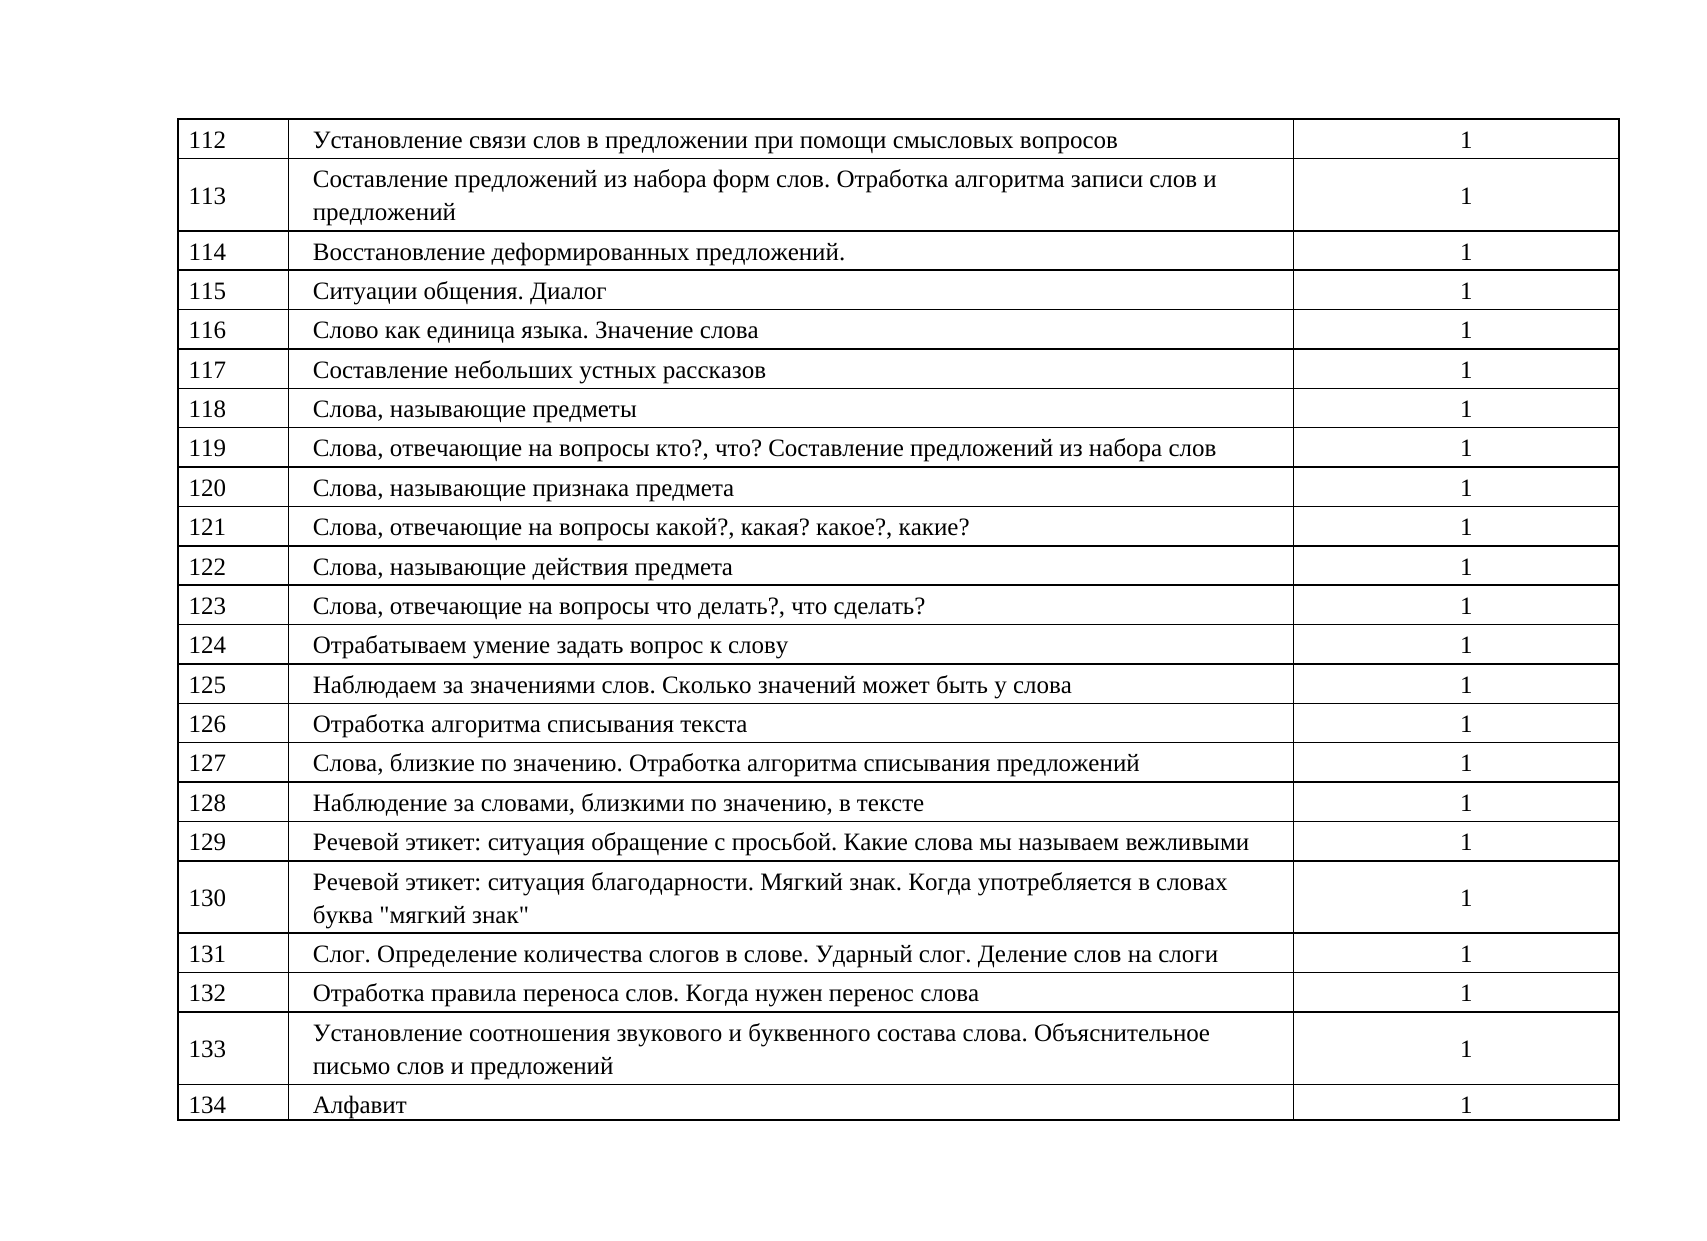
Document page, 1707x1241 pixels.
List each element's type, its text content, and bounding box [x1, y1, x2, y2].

table_cell 1 [1294, 428, 1618, 466]
table_cell 120 [179, 468, 288, 506]
table_cell 122 [179, 547, 288, 584]
table_cell 130 [179, 862, 288, 932]
table_cell 1 [1294, 1013, 1618, 1083]
table_cell 1 [1294, 468, 1618, 506]
table_cell 126 [179, 704, 288, 742]
table_cell Составление предложений из набора форм слов. Отработка алгоритма записи слов и предложений [289, 159, 1293, 230]
table_cell Установление соотношения звукового и буквенного состава слова. Объяснительное письмо слов и предложений [289, 1013, 1293, 1083]
table_cell 1 [1294, 586, 1618, 624]
table_cell 119 [179, 428, 288, 466]
table_cell Речевой этикет: ситуация обращение с просьбой. Какие слова мы называем вежливыми [289, 822, 1293, 860]
table_cell Слог. Определение количества слогов в слове. Ударный слог. Деление слов на слоги [289, 934, 1293, 972]
table_cell 1 [1294, 665, 1618, 702]
table_cell Слова, называющие признака предмета [289, 468, 1293, 506]
table_cell 123 [179, 586, 288, 624]
table_cell Составление небольших устных рассказов [289, 350, 1293, 387]
table_cell 128 [179, 783, 288, 821]
table_cell 113 [179, 159, 288, 230]
table_cell 1 [1294, 547, 1618, 584]
table_cell 1 [1294, 389, 1618, 427]
table_cell 114 [179, 232, 288, 269]
table_cell 1 [1294, 625, 1618, 663]
table_cell 1 [1294, 1085, 1618, 1119]
table_cell 1 [1294, 862, 1618, 932]
table_cell 132 [179, 973, 288, 1011]
table_cell 121 [179, 507, 288, 545]
table_cell 129 [179, 822, 288, 860]
table_cell 1 [1294, 120, 1618, 157]
table_cell Слова, называющие действия предмета [289, 547, 1293, 584]
table_cell 1 [1294, 350, 1618, 387]
table_cell 133 [179, 1013, 288, 1083]
table_cell Слова, отвечающие на вопросы кто?, что? Составление предложений из набора слов [289, 428, 1293, 466]
table_cell 1 [1294, 704, 1618, 742]
table_cell Речевой этикет: ситуация благодарности. Мягкий знак. Когда употребляется в словах буква "мягкий знак" [289, 862, 1293, 932]
table_cell 127 [179, 743, 288, 781]
table_cell 124 [179, 625, 288, 663]
table_cell 1 [1294, 743, 1618, 781]
table_cell 1 [1294, 507, 1618, 545]
table_cell 116 [179, 310, 288, 348]
table_cell Отработка алгоритма списывания текста [289, 704, 1293, 742]
table_cell 1 [1294, 232, 1618, 269]
table_cell 117 [179, 350, 288, 387]
table_cell Наблюдаем за значениями слов. Сколько значений может быть у слова [289, 665, 1293, 702]
table_cell 134 [179, 1085, 288, 1119]
table_cell 125 [179, 665, 288, 702]
table_cell 131 [179, 934, 288, 972]
table_cell Наблюдение за словами, близкими по значению, в тексте [289, 783, 1293, 821]
table_cell Слова, отвечающие на вопросы что делать?, что сделать? [289, 586, 1293, 624]
table_cell 112 [179, 120, 288, 157]
table_cell 1 [1294, 822, 1618, 860]
table_cell Отрабатываем умение задать вопрос к слову [289, 625, 1293, 663]
table_cell 1 [1294, 310, 1618, 348]
table_cell Слова, близкие по значению. Отработка алгоритма списывания предложений [289, 743, 1293, 781]
table_cell Слова, отвечающие на вопросы какой?, какая? какое?, какие? [289, 507, 1293, 545]
table_cell Восстановление деформированных предложений. [289, 232, 1293, 269]
table_cell 115 [179, 271, 288, 309]
table_cell Слова, называющие предметы [289, 389, 1293, 427]
table_cell 1 [1294, 159, 1618, 230]
table_cell Ситуации общения. Диалог [289, 271, 1293, 309]
table_cell Слово как единица языка. Значение слова [289, 310, 1293, 348]
table_cell Алфавит [289, 1085, 1293, 1119]
table_cell 1 [1294, 783, 1618, 821]
table_cell Отработка правила переноса слов. Когда нужен перенос слова [289, 973, 1293, 1011]
table_cell 1 [1294, 934, 1618, 972]
table_cell 1 [1294, 271, 1618, 309]
table_cell 1 [1294, 973, 1618, 1011]
table_cell Установление связи слов в предложении при помощи смысловых вопросов [289, 120, 1293, 157]
table_cell 118 [179, 389, 288, 427]
